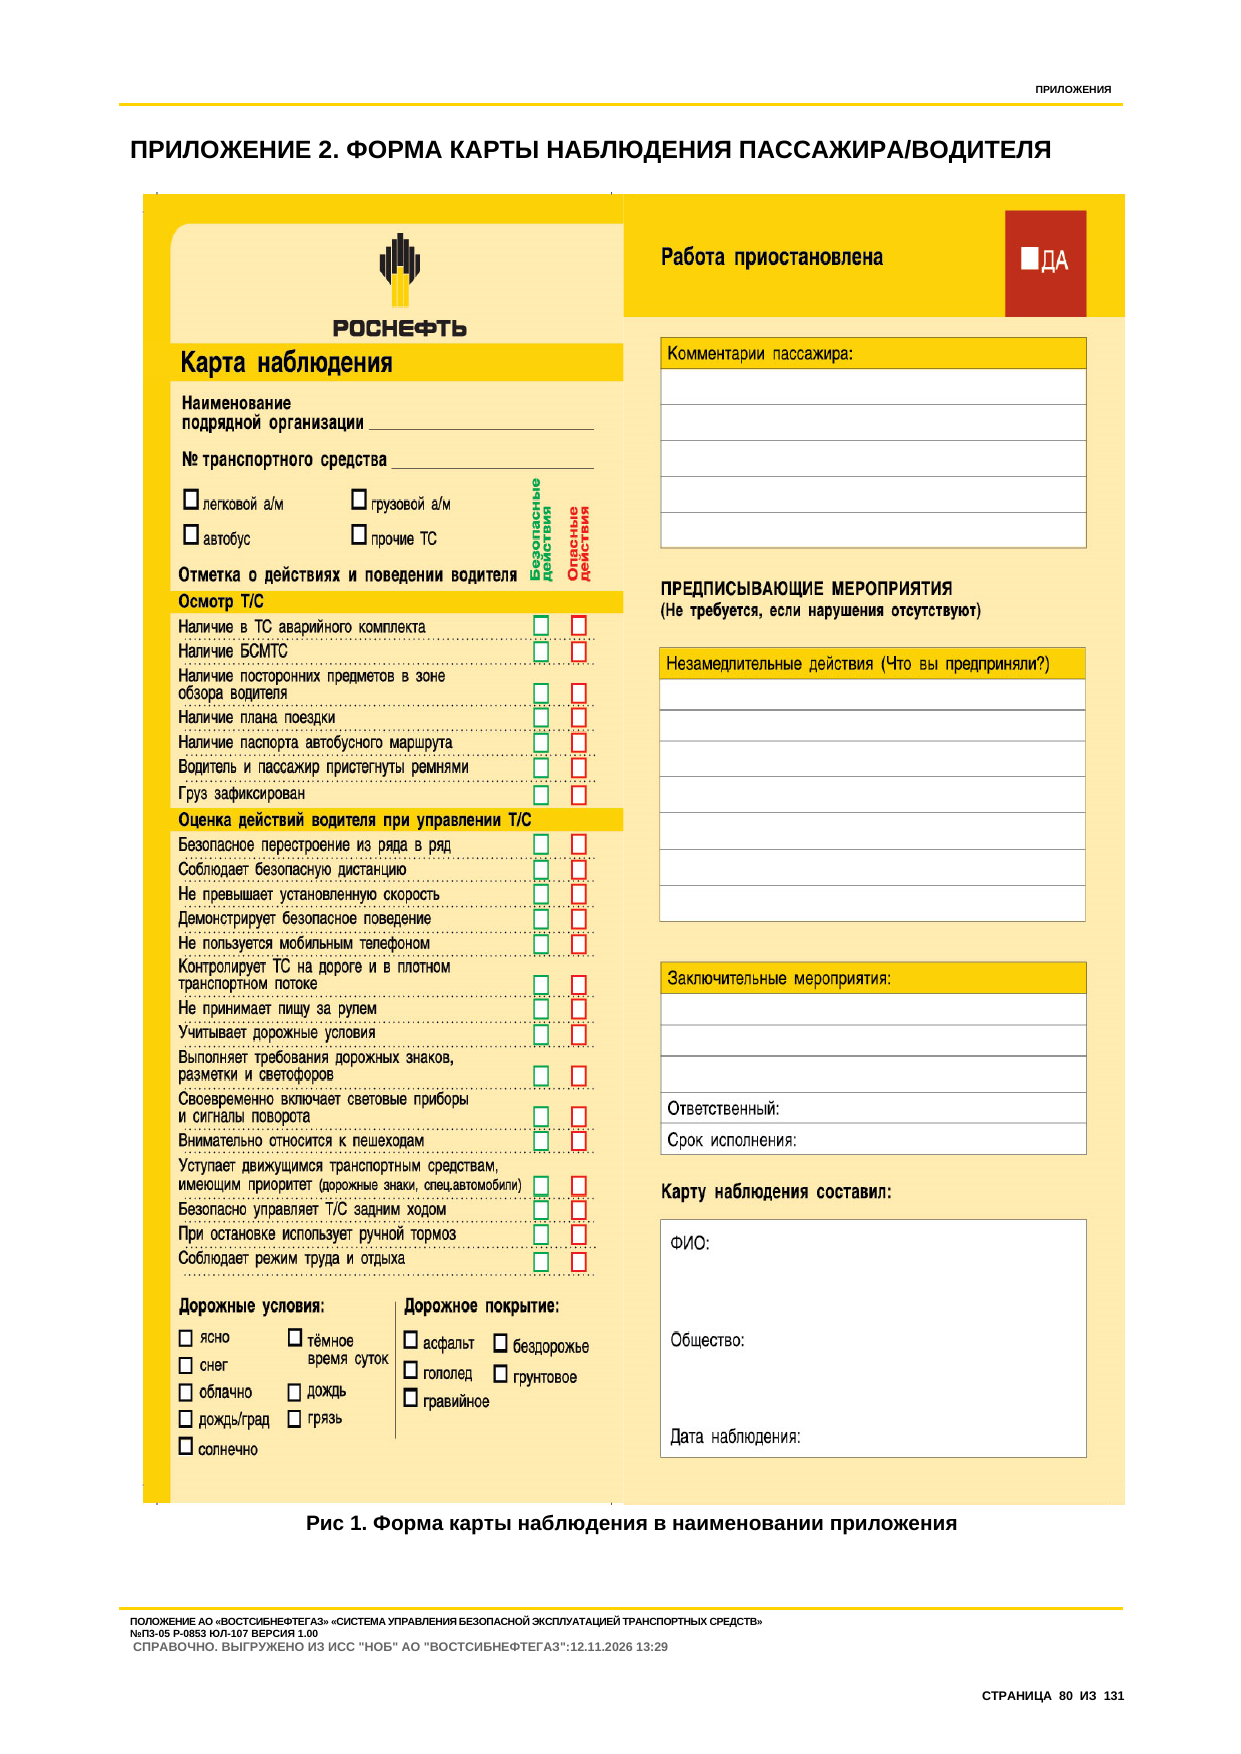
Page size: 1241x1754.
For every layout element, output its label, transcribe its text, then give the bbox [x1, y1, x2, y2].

picture [142, 192, 1126, 1505]
text Рис 1. Форма карты наблюдения в наименовании приложения [130, 1511, 1134, 1535]
subtitle ПРИЛОЖЕНИЕ 2. ФОРМА КАРТЫ НАБЛЮДЕНИЯ ПАССАЖИРА/ВОДИТЕЛЯ [130, 135, 1134, 164]
